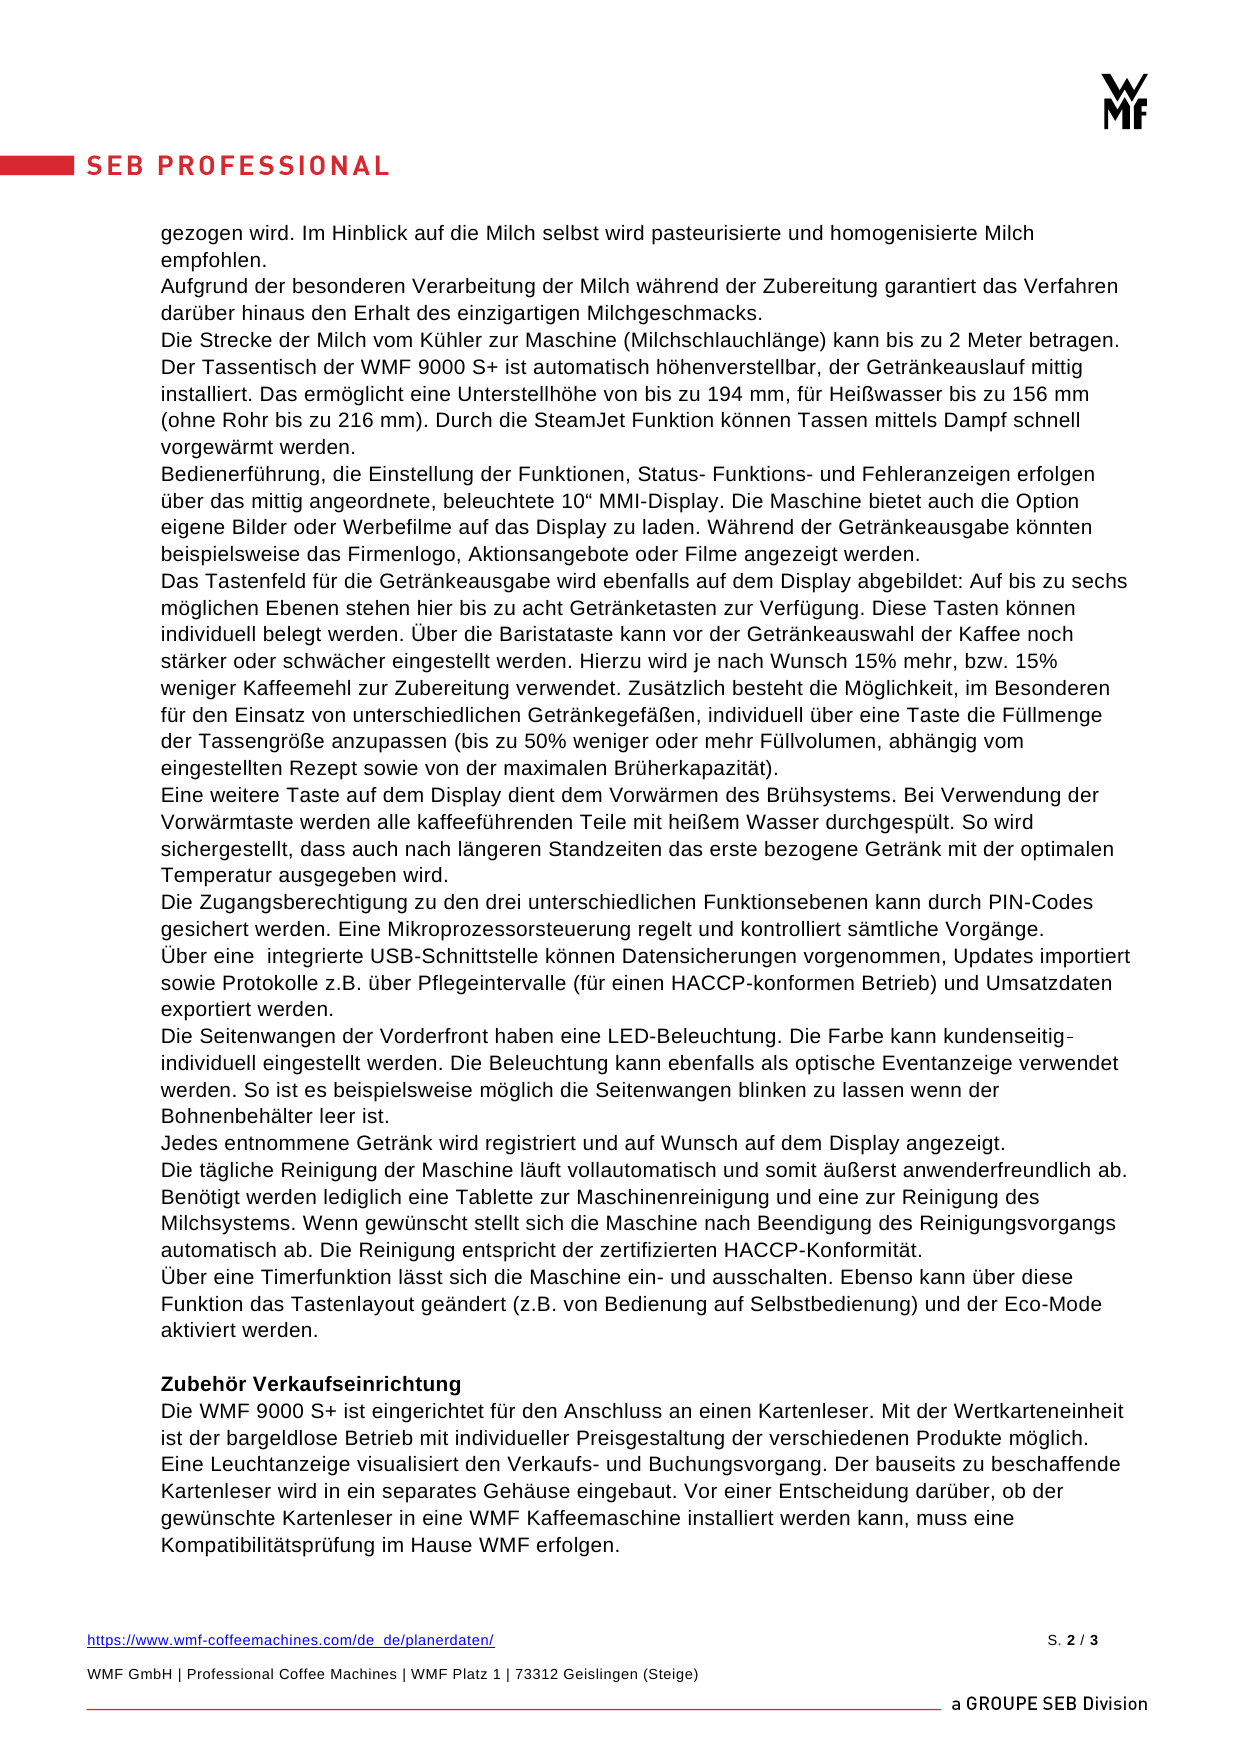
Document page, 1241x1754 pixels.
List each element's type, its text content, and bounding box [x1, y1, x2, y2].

text Zubehör Verkaufseinrichtung [161, 1369, 1136, 1396]
text Das Tastenfeld für die Getränkeausgabe wird ebenfalls auf dem Display abgebildet: Auf bis zu sechs möglichen Ebenen stehen hier bis zu acht Getränketasten zur Verfügung. Diese Tasten können individuell belegt werden. Über die Baristataste kann vor der Getränkeauswahl der Kaffee noch stärker oder schwächer eingestellt werden. Hierzu wird je nach Wunsch 15% mehr, bzw. 15% weniger Kaffeemehl zur Zubereitung verwendet. Zusätzlich besteht die Möglichkeit, im Besonderen für den Einsatz von unterschiedlichen Getränkegefäßen, individuell über eine Taste die Füllmenge der Tassengröße anzupassen (bis zu 50% weniger oder mehr Füllvolumen, abhängig vom eingestellten Rezept sowie von der maximalen Brüherkapazität). [161, 566, 1136, 780]
text Die Zugangsberechtigung zu den drei unterschiedlichen Funktionsebenen kann durch PIN-Codes gesichert werden. Eine Mikroprozessorsteuerung regelt und kontrolliert sämtliche Vorgänge. [161, 887, 1136, 941]
text Die tägliche Reinigung der Maschine läuft vollautomatisch und somit äußerst anwenderfreundlich ab. Benötigt werden lediglich eine Tablette zur Maschinenreinigung und eine zur Reinigung des Milchsystems. Wenn gewünscht stellt sich die Maschine nach Beendigung des Reinigungsvorgangs automatisch ab. Die Reinigung entspricht der zertifizierten HACCP-Konformität. [161, 1155, 1136, 1262]
text Die Seitenwangen der Vorderfront haben eine LED-Beleuchtung. Die Farbe kann kundenseitig individuell eingestellt werden. Die Beleuchtung kann ebenfalls als optische Eventanzeige verwendet werden. So ist es beispielsweise möglich die Seitenwangen blinken zu lassen wenn der Bohnenbehälter leer ist. [161, 1021, 1136, 1128]
picture [0, 3, 1236, 187]
text Eine weitere Taste auf dem Display dient dem Vorwärmen des Brühsystems. Bei Verwendung der Vorwärmtaste werden alle kaffeeführenden Teile mit heißem Wasser durchgespült. So wird sichergestellt, dass auch nach längeren Standzeiten das erste bezogene Getränk mit der optimalen Temperatur ausgegeben wird. [161, 780, 1136, 887]
text Bedienerführung, die Einstellung der Funktionen, Status- Funktions- und Fehleranzeigen erfolgen über das mittig angeordnete, beleuchtete 10“ MMI-Display. Die Maschine bietet auch die Option eigene Bilder oder Werbefilme auf das Display zu laden. Während der Getränkeausgabe könnten beispielsweise das Firmenlogo, Aktionsangebote oder Filme angezeigt werden. [161, 459, 1136, 566]
text Über eine integrierte USB-Schnittstelle können Datensicherungen vorgenommen, Updates importiert sowie Protokolle z.B. über Pflegeintervalle (für einen HACCP-konformen Betrieb) und Umsatzdaten exportiert werden. [161, 941, 1136, 1021]
text Die Strecke der Milch vom Kühler zur Maschine (Milchschlauchlänge) kann bis zu 2 Meter betragen. [161, 325, 1136, 352]
text Über eine Timerfunktion lässt sich die Maschine ein- und ausschalten. Ebenso kann über diese Funktion das Tastenlayout geändert (z.B. von Bedienung auf Selbstbedienung) und der Eco-Mode aktiviert werden. [161, 1262, 1136, 1342]
text Die WMF 9000 S+ ist eingerichtet für den Anschluss an einen Kartenleser. Mit der Wertkarteneinheit ist der bargeldlose Betrieb mit individueller Preisgestaltung der verschiedenen Produkte möglich. Eine Leuchtanzeige visualisiert den Verkaufs- und Buchungsvorgang. Der bauseits zu beschaffende Kartenleser wird in ein separates Gehäuse eingebaut. Vor einer Entscheidung darüber, ob der gewünschte Kartenleser in eine WMF Kaffeemaschine installiert werden kann, muss eine Kompatibilitätsprüfung im Hause WMF erfolgen. [161, 1396, 1136, 1556]
text Aufgrund der besonderen Verarbeitung der Milch während der Zubereitung garantiert das Verfahren darüber hinaus den Erhalt des einzigartigen Milchgeschmacks. [161, 271, 1136, 325]
text Jedes entnommene Getränk wird registriert und auf Wunsch auf dem Display angezeigt. [161, 1128, 1136, 1155]
text Der Tassentisch der WMF 9000 S+ ist automatisch höhenverstellbar, der Getränkeauslauf mittig installiert. Das ermöglicht eine Unterstellhöhe von bis zu 194 mm, für Heißwasser bis zu 156 mm (ohne Rohr bis zu 216 mm). Durch die SteamJet Funktion können Tassen mittels Dampf schnell vorgewärmt werden. [161, 352, 1136, 459]
picture [0, 1688, 1235, 1754]
